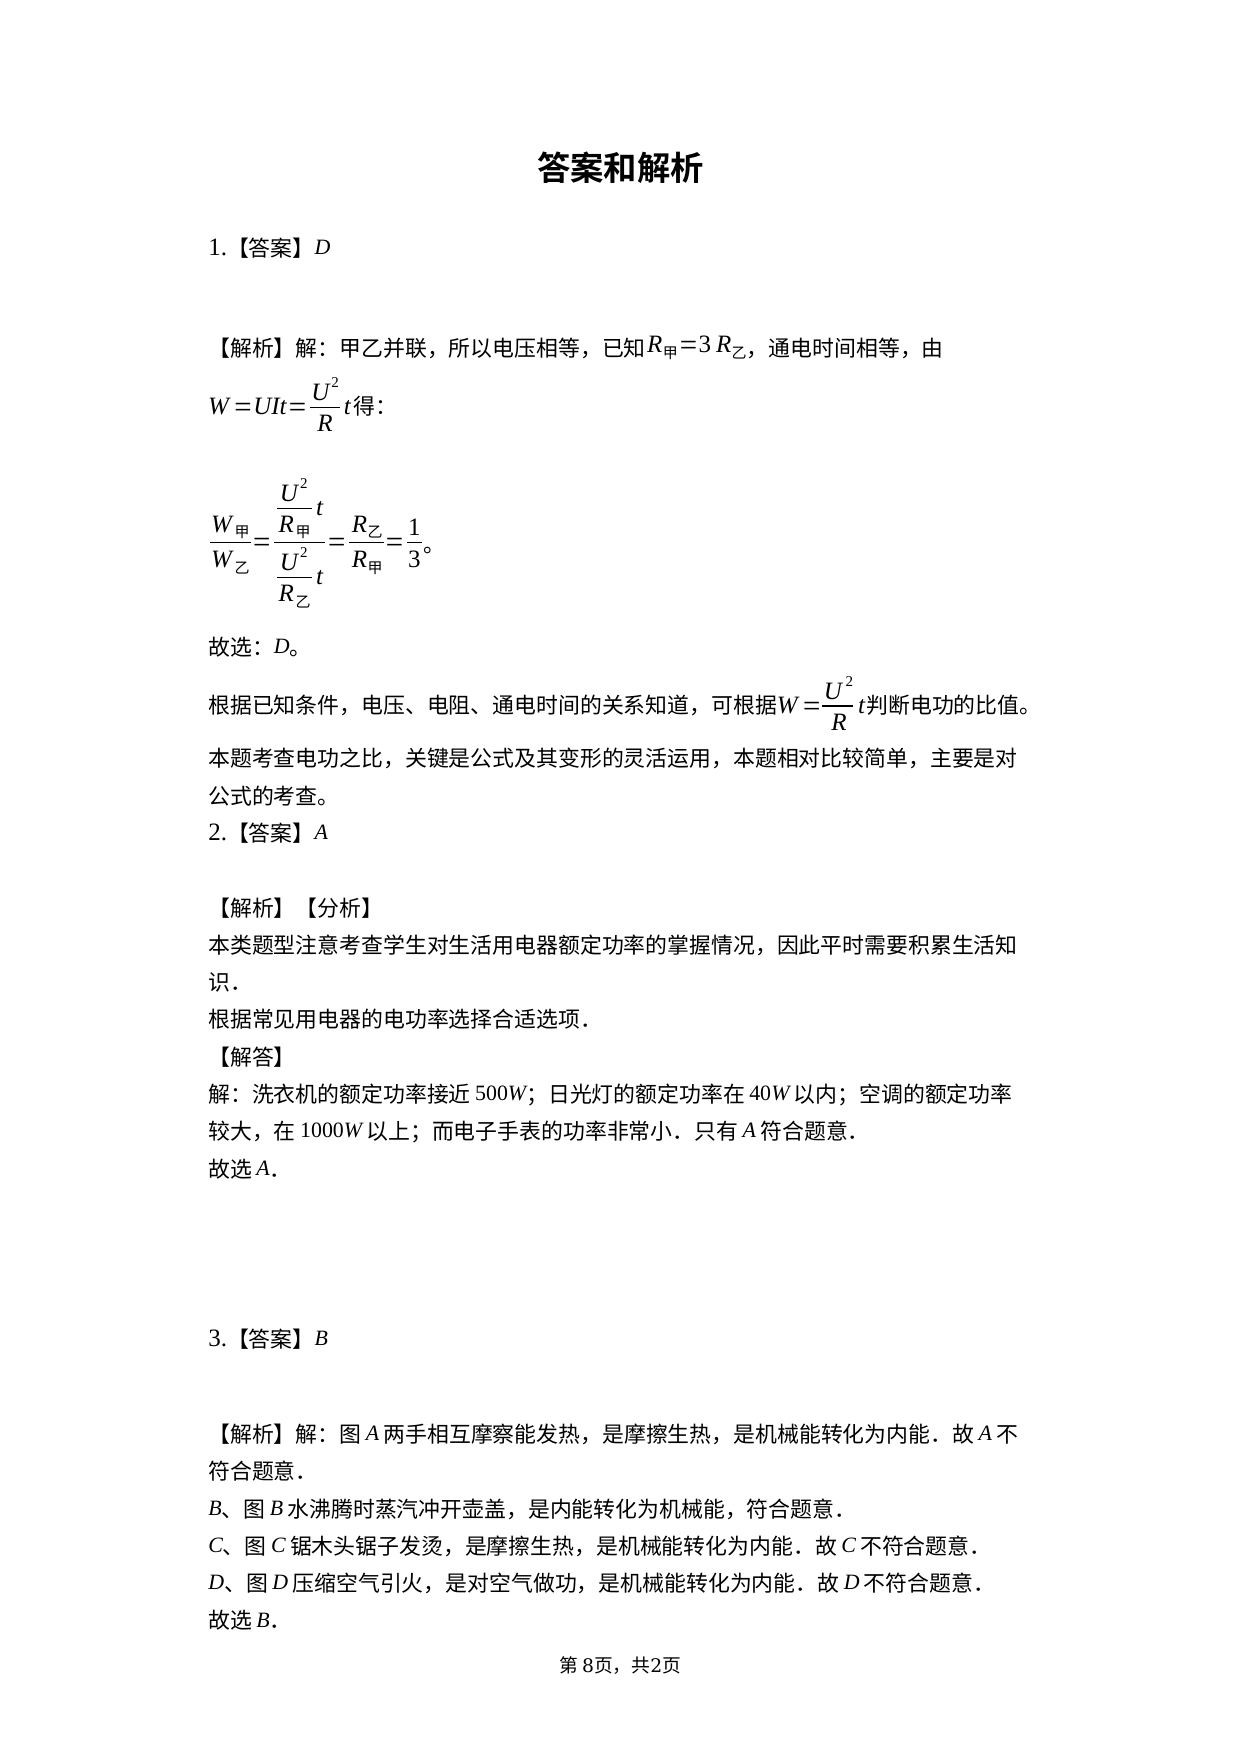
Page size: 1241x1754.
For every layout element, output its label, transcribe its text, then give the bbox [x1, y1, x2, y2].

text 解：洗衣机的额定功率接近500W；日光灯的额定功率在40W以内；空调的额定功率较大，在1000W以上；而电子手表的功率非常小．只有A符合题意． 故选A． [208, 1077, 1032, 1258]
text 3.【答案】B [208, 1284, 1032, 1391]
list 答案和解析 [208, 133, 1032, 198]
list 1.【答案】D [208, 231, 1032, 300]
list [208, 1417, 1032, 1636]
list 【解析】【分析】 本类题型注意考查学生对生活用电器额定功率的掌握情况，因此平时需要积累生活知识． 根据常见用电器的电功率选择合适选项． 【解答】 [208, 890, 1032, 1072]
list 【解析】解：甲乙并联，所以电压相等，已知，通电时间相等，由得： 。 故选：D。 根据已知条件，电压、电阻、通电时间的关系知道，可根据判断电功的比值。 本题考查电功之比，关键是公式及其变形的灵活运用，本题相对比较简单，主要是对公式的考查。 2.【答案】A [208, 330, 1032, 885]
